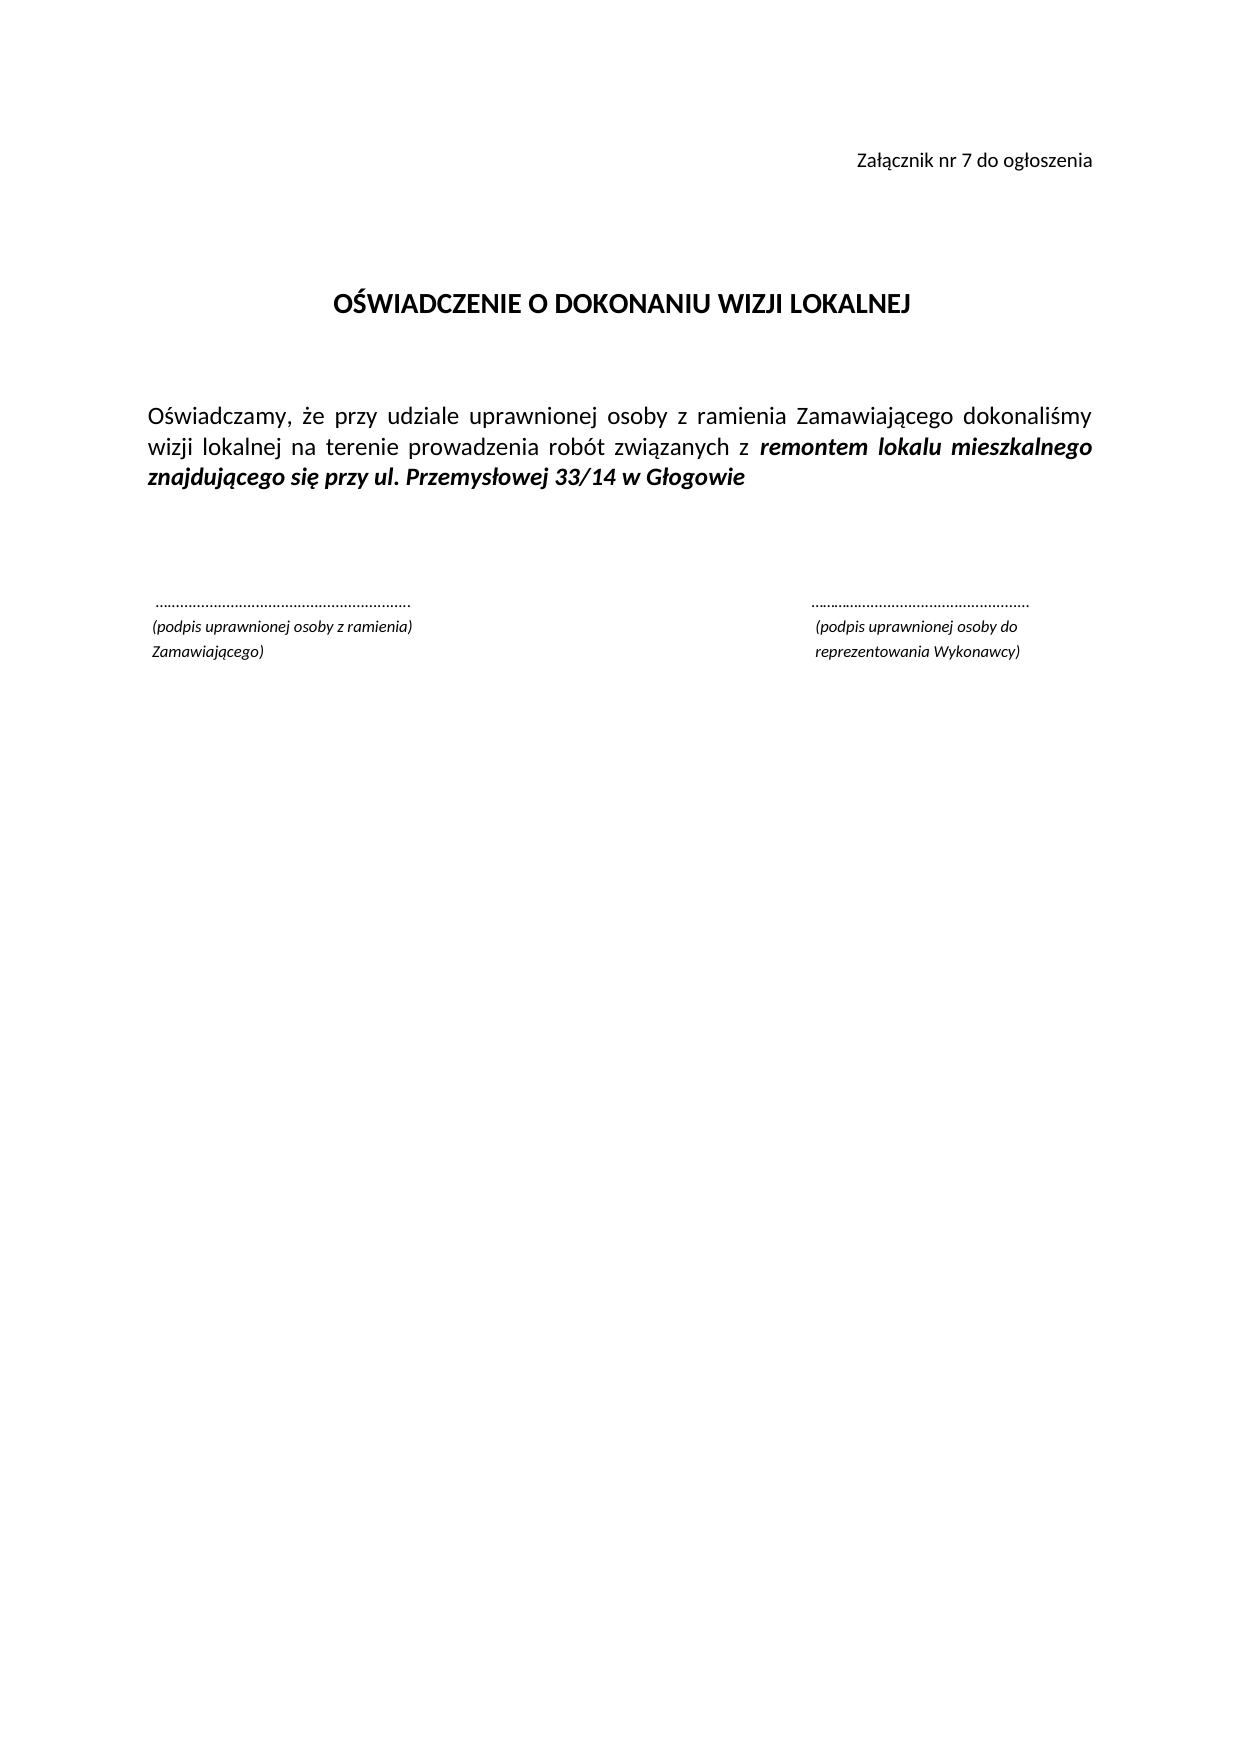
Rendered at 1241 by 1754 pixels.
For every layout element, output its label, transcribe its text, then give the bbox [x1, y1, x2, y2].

text Załącznik nr 7 do ogłoszenia [152, 148, 1093, 173]
text ….......................................................... …………......................................... (podpis uprawnionej osoby z ramienia) (podpis uprawnionej osoby do [152, 591, 1093, 637]
text Zamawiającego) reprezentowania Wykonawcy) [152, 642, 1093, 662]
text OŚWIADCZENIE O DOKONANIU WIZJI LOKALNEJ [152, 285, 1093, 321]
text Oświadczamy, że przy udziale uprawnionej osoby z ramienia Zamawiającego dokonaliśmy wizji lokalnej na terenie prowadzenia robót związanych z remontem lokalu mieszkalnego znajdującego się przy ul. Przemysłowej 33/14 w Głogowie [148, 401, 1093, 492]
